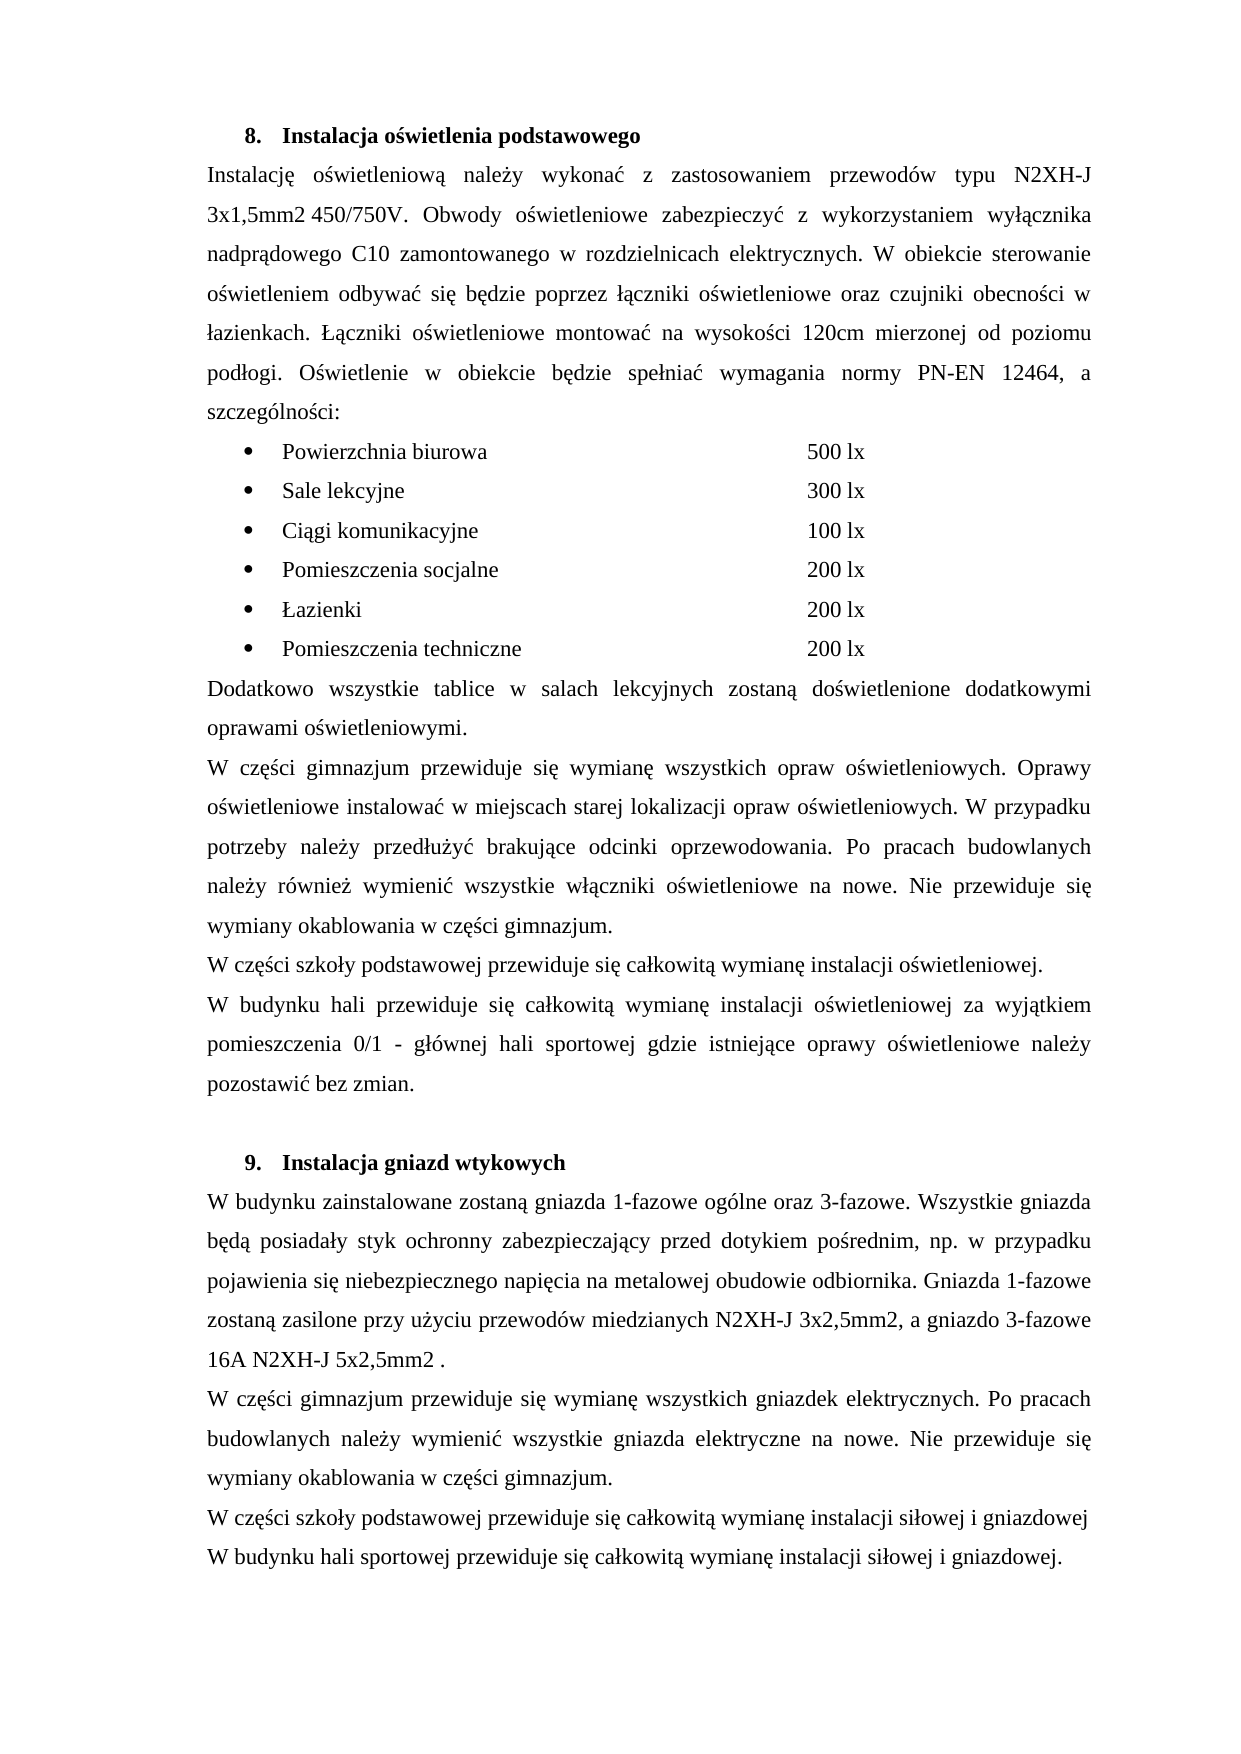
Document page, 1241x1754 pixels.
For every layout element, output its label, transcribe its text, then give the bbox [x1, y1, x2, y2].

text W części szkoły podstawowej przewiduje się całkowitą wymianę instalacji siłowej i gniazdowej [207, 1504, 1093, 1530]
text Dodatkowo wszystkie tablice w salach lekcyjnych zostaną doświetlenione dodatkowymi oprawami oświetleniowymi. [207, 675, 1093, 741]
list Pomieszczenia socjalne 200 lx [244, 556, 1093, 583]
list Ciągi komunikacyjne 100 lx [244, 517, 1093, 543]
list Sale lekcyjne 300 lx [244, 477, 1093, 504]
list Łazienki 200 lx [244, 596, 1093, 622]
list Pomieszczenia techniczne 200 lx [244, 635, 1093, 662]
subtitle Instalacja gniazd wtykowych [244, 1148, 1093, 1175]
list Powierzchnia biurowa 500 lx [244, 438, 1093, 464]
subtitle Instalacja oświetlenia podstawowego [244, 122, 1093, 148]
text W części gimnazjum przewiduje się wymianę wszystkich gniazdek elektrycznych. Po pracach budowlanych należy wymienić wszystkie gniazda elektryczne na nowe. Nie przewiduje się wymiany okablowania w części gimnazjum. [207, 1385, 1093, 1491]
text W budynku zainstalowane zostaną gniazda 1-fazowe ogólne oraz 3-fazowe. Wszystkie gniazda będą posiadały styk ochronny zabezpieczający przed dotykiem pośrednim, np. w przypadku pojawienia się niebezpiecznego napięcia na metalowej obudowie odbiornika. Gniazda 1-fazowe zostaną zasilone przy użyciu przewodów miedzianych N2XH-J 3x2,5mm2, a gniazdo 3-fazowe 16A N2XH-J 5x2,5mm2 . [207, 1188, 1093, 1372]
text W budynku hali przewiduje się całkowitą wymianę instalacji oświetleniowej za wyjątkiem pomieszczenia 0/1 - głównej hali sportowej gdzie istniejące oprawy oświetleniowe należy pozostawić bez zmian. [207, 991, 1093, 1096]
text Instalację oświetleniową należy wykonać z zastosowaniem przewodów typu N2XH-J 3x1,5mm2 450/750V. Obwody oświetleniowe zabezpieczyć z wykorzystaniem wyłącznika nadprądowego C10 zamontowanego w rozdzielnicach elektrycznych. W obiekcie sterowanie oświetleniem odbywać się będzie poprzez łączniki oświetleniowe oraz czujniki obecności w łazienkach. Łączniki oświetleniowe montować na wysokości 120cm mierzonej od poziomu podłogi. Oświetlenie w obiekcie będzie spełniać wymagania normy PN-EN 12464, a szczególności: [207, 162, 1093, 425]
text W części gimnazjum przewiduje się wymianę wszystkich opraw oświetleniowych. Oprawy oświetleniowe instalować w miejscach starej lokalizacji opraw oświetleniowych. W przypadku potrzeby należy przedłużyć brakujące odcinki oprzewodowania. Po pracach budowlanych należy również wymienić wszystkie włączniki oświetleniowe na nowe. Nie przewiduje się wymiany okablowania w części gimnazjum. [207, 754, 1093, 938]
text W części szkoły podstawowej przewiduje się całkowitą wymianę instalacji oświetleniowej. [207, 951, 1093, 977]
text W budynku hali sportowej przewiduje się całkowitą wymianę instalacji siłowej i gniazdowej. [207, 1543, 1093, 1570]
